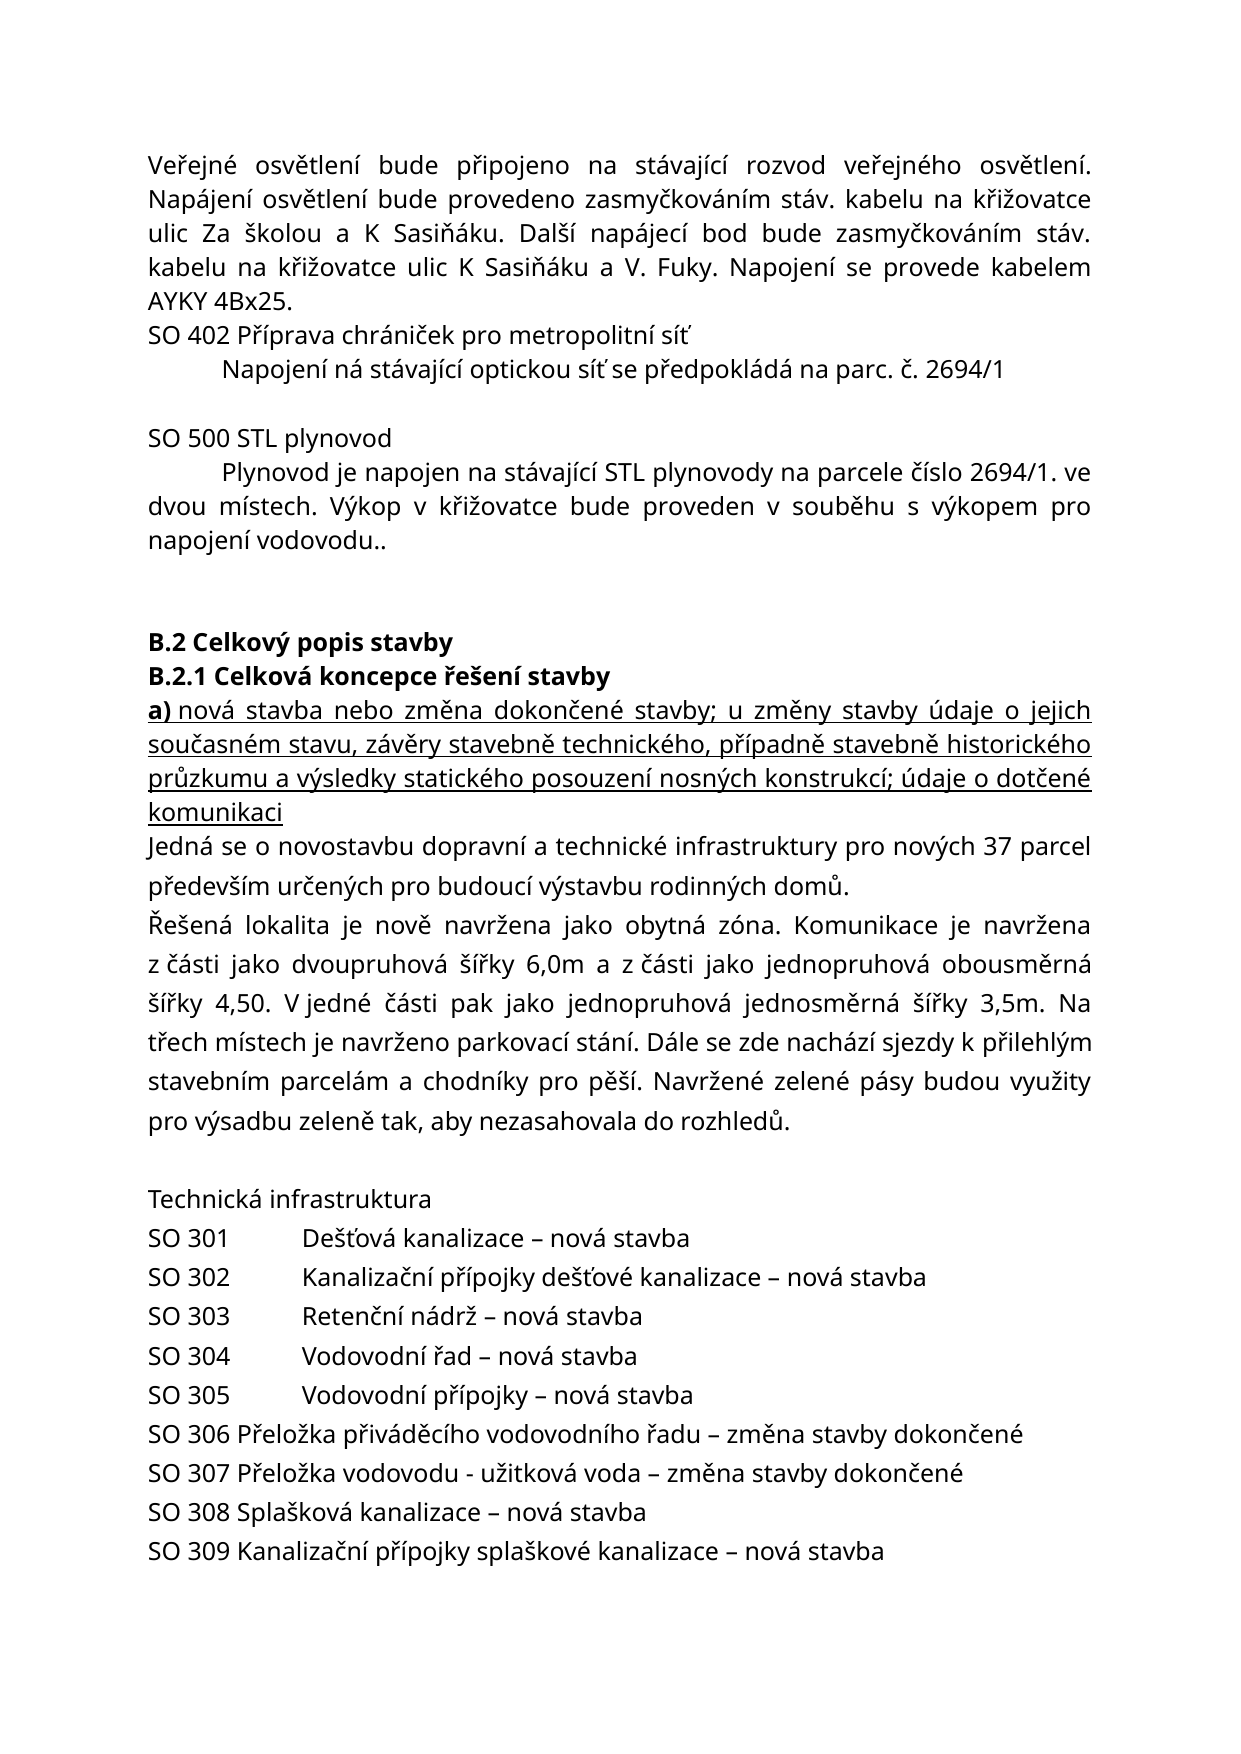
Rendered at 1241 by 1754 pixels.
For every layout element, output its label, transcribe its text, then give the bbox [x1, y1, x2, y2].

text Jedná se o novostavbu dopravní a technické infrastruktury pro nových 37 parcel především určených pro budoucí výstavbu rodinných domů. [148, 829, 1092, 902]
text a) nová stavba nebo změna dokončené stavby; u změny stavby údaje o jejich současném stavu, závěry stavebně technického, případně stavebně historického průzkumu a výsledky statického posouzení nosných konstrukcí; údaje o dotčené komunikaci [148, 792, 1092, 829]
text B.2 Celkový popis stavby [148, 624, 1092, 659]
text Napojení ná stávající optickou síť se předpokládá na parc. č. 2694/1 [148, 352, 1092, 386]
text SO 302 Kanalizační přípojky dešťové kanalizace – nová stavba [148, 1260, 1092, 1294]
text SO 306 Přeložka přiváděcího vodovodního řadu – změna stavby dokončené [148, 1416, 1092, 1451]
text Řešená lokalita je nově navržena jako obytná zóna. Komunikace je navržena z části jako dvoupruhová šířky 6,0m a z části jako jednopruhová obousměrná šířky 4,50. V jedné části pak jako jednopruhová jednosměrná šířky 3,5m. Na třech místech je navrženo parkovací stání. Dále se zde nachází sjezdy k přilehlým stavebním parcelám a chodníky pro pěší. Navržené zelené pásy budou využity pro výsadbu zeleně tak, aby nezasahovala do rozhledů. [148, 907, 1092, 1137]
text SO 301 Dešťová kanalizace – nová stavba [148, 1221, 1092, 1255]
text SO 307 Přeložka vodovodu - užitková voda – změna stavby dokončené [148, 1456, 1092, 1490]
text a) nová stavba nebo změna dokončené stavby; u změny stavby údaje o jejich současném stavu, závěry stavebně technického, případně stavebně historického průzkumu a výsledky statického posouzení nosných konstrukcí; údaje o dotčené komunikaci [148, 757, 1092, 790]
text B.2.1 Celková koncepce řešení stavby [148, 659, 1092, 693]
text Plynovod je napojen na stávající STL plynovody na parcele číslo 2694/1. ve dvou místech. Výkop v křižovatce bude proveden v souběhu s výkopem pro napojení vodovodu.. [148, 454, 1092, 556]
text SO 309 Kanalizační přípojky splaškové kanalizace – nová stavba [148, 1534, 1092, 1568]
text SO 308 Splašková kanalizace – nová stavba [148, 1495, 1092, 1529]
text a) nová stavba nebo změna dokončené stavby; u změny stavby údaje o jejich současném stavu, závěry stavebně technického, případně stavebně historického průzkumu a výsledky statického posouzení nosných konstrukcí; údaje o dotčené komunikaci [148, 723, 1092, 756]
text SO 402 Příprava chrániček pro metropolitní síť [148, 318, 1092, 352]
text a) nová stavba nebo změna dokončené stavby; u změny stavby údaje o jejich současném stavu, závěry stavebně technického, případně stavebně historického průzkumu a výsledky statického posouzení nosných konstrukcí; údaje o dotčené komunikaci [148, 693, 1092, 722]
text SO 304 Vodovodní řad – nová stavba [148, 1338, 1092, 1372]
text SO 303 Retenční nádrž – nová stavba [148, 1299, 1092, 1333]
text Technická infrastruktura [148, 1181, 1092, 1216]
text SO 305 Vodovodní přípojky – nová stavba [148, 1377, 1092, 1411]
text SO 500 STL plynovod [148, 420, 1092, 454]
text Veřejné osvětlení bude připojeno na stávající rozvod veřejného osvětlení. Napájení osvětlení bude provedeno zasmyčkováním stáv. kabelu na křižovatce ulic Za školou a K Sasiňáku. Další napájecí bod bude zasmyčkováním stáv. kabelu na křižovatce ulic K Sasiňáku a V. Fuky. Napojení se provede kabelem AYKY 4Bx25. [148, 148, 1092, 318]
